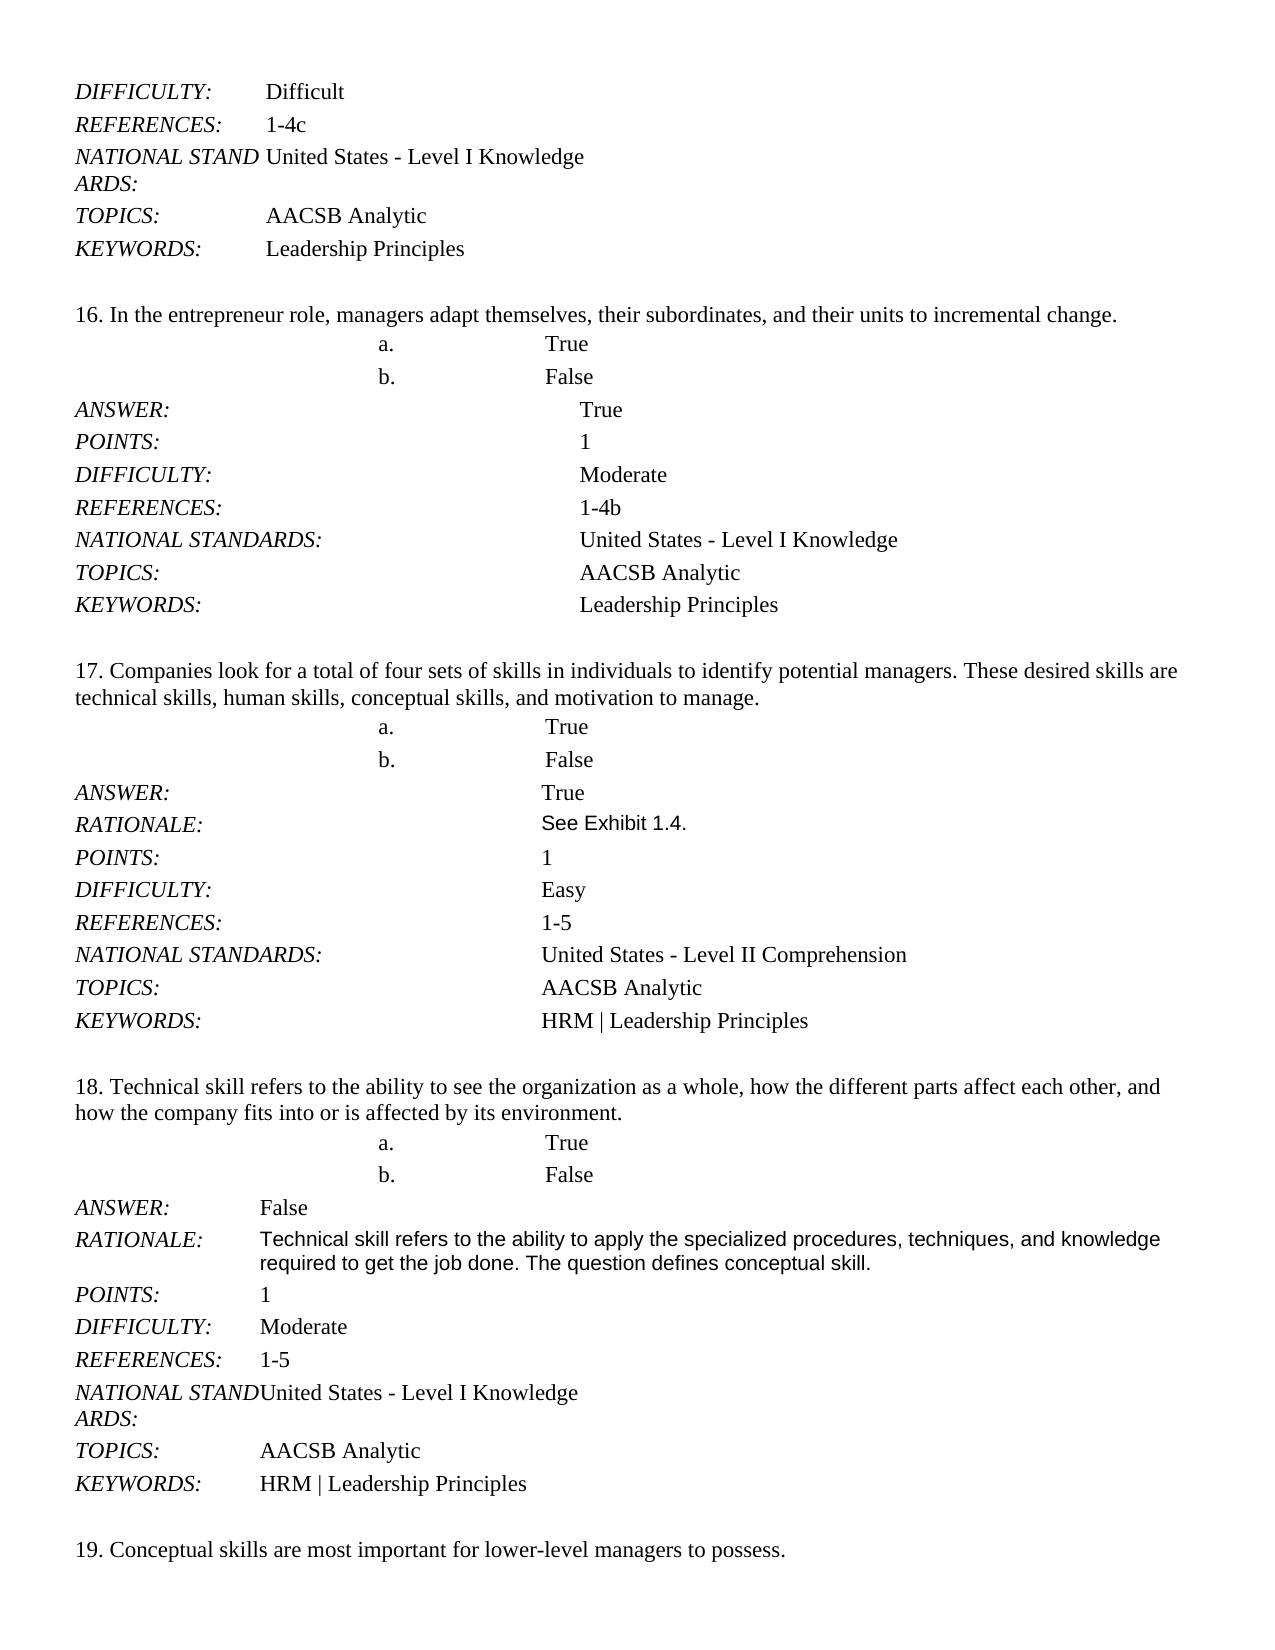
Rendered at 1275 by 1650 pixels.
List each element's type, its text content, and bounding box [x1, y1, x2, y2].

table_header 18. Technical skill refers to the ability to see the organization as a whole, how the different parts affect each other, and how the company fits into or is affected by its environment. [75, 1126, 1200, 1500]
table_header 17. Companies look for a total of four sets of skills in individuals to identify potential managers. These desired skills are technical skills, human skills, conceptual skills, and motivation to manage. [75, 710, 1200, 1036]
table_header 16. In the entrepreneur role, managers adapt themselves, their subordinates, and their units to incremental change. [75, 327, 1200, 621]
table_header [75, 75, 1200, 264]
